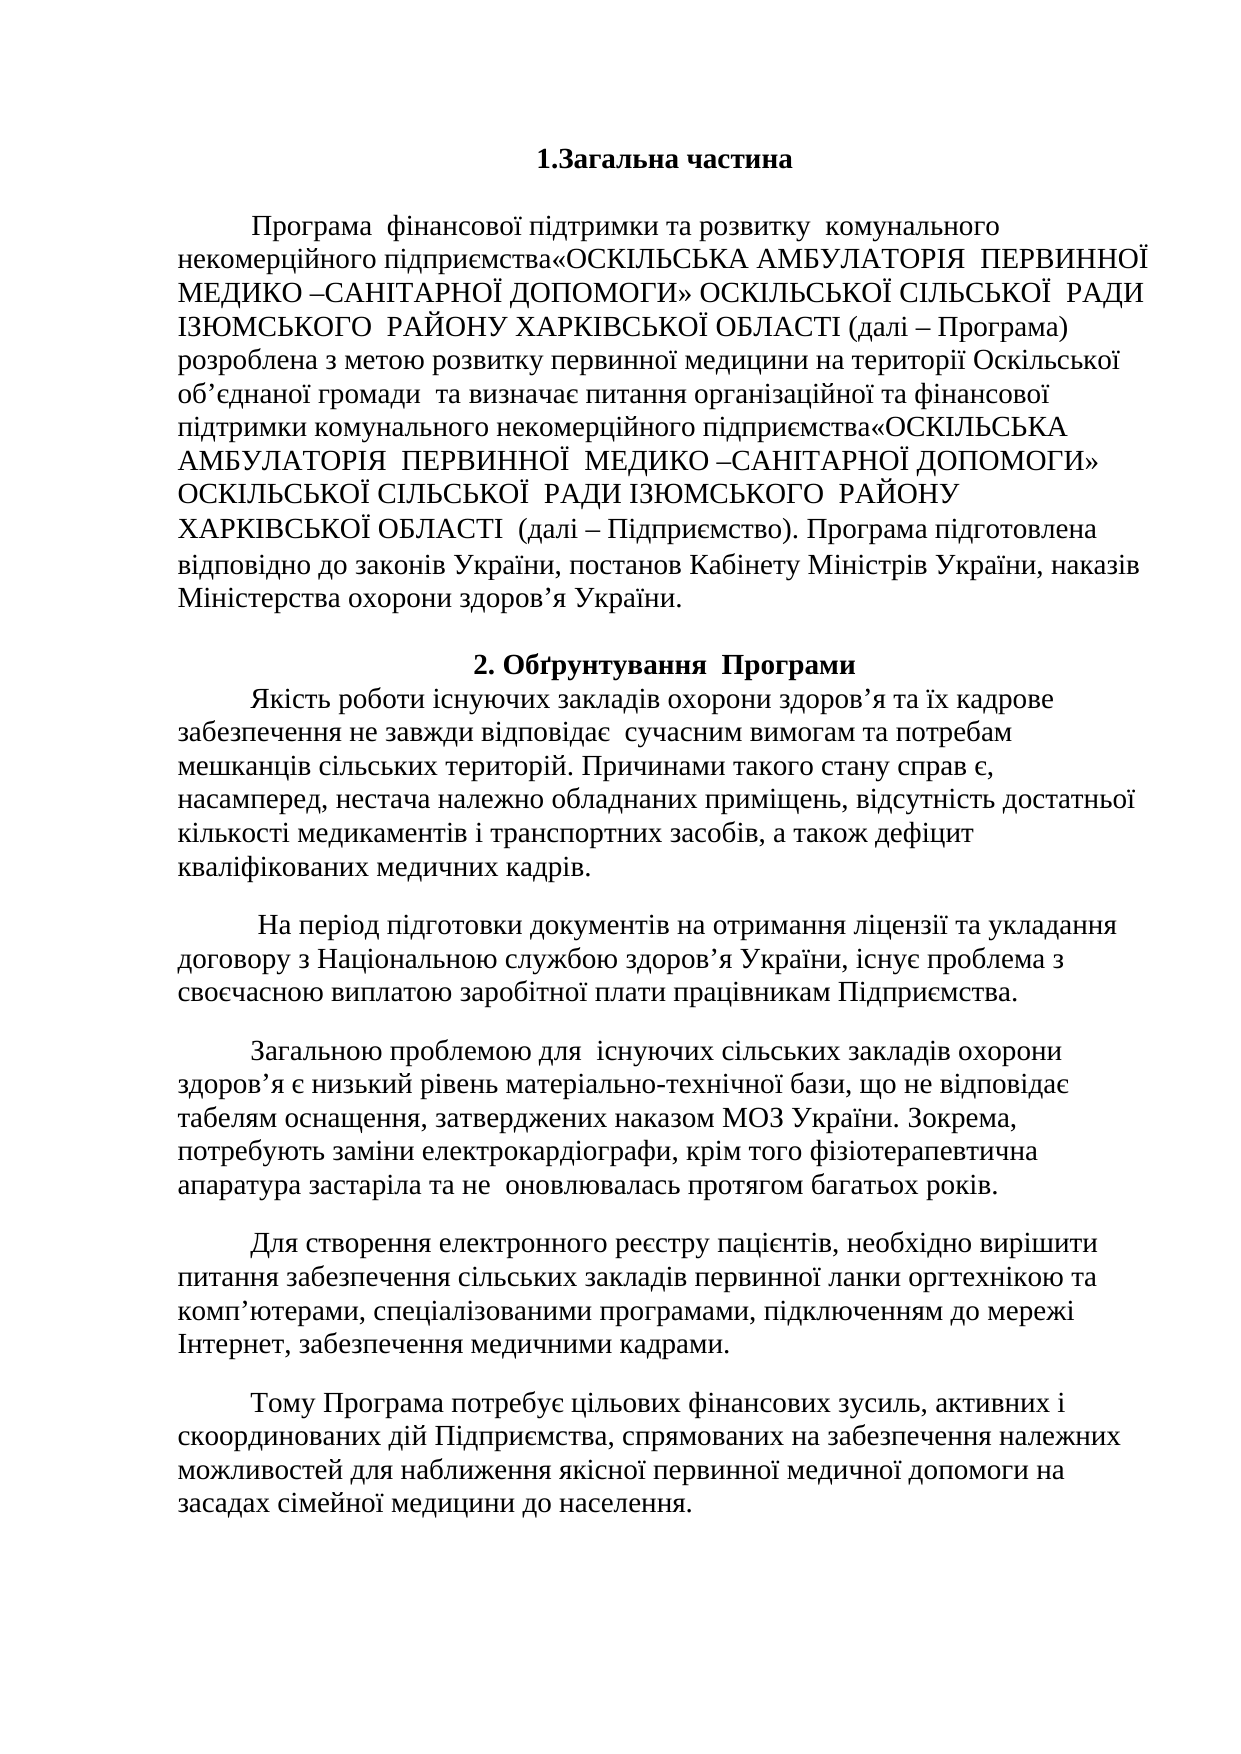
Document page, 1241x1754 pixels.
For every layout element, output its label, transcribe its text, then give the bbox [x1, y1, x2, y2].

text Для створення електронного реєстру пацієнтів, необхідно вирішити питання забезпечення сільських закладів первинної ланки оргтехнікою та комп’ютерами, спеціалізованими програмами, підключенням до мережі Інтернет, забезпечення медичними кадрами. [177, 1226, 1152, 1360]
text 2. Обґрунтування Програми [177, 647, 1152, 681]
text На період підготовки документів на отримання ліцензії та укладання договору з Національною службою здоров’я України, існує проблема з своєчасною виплатою заробітної плати працівникам Підприємства. [177, 907, 1152, 1008]
text Загальною проблемою для існуючих сільських закладів охорони здоров’я є низький рівень матеріально-технічної бази, що не відповідає табелям оснащення, затверджених наказом МОЗ України. Зокрема, потребують заміни електрокардіографи, крім того фізіотерапевтична апаратура застаріла та не оновлювалась протягом багатьох років. [177, 1033, 1152, 1201]
text 1.Загальна частина [177, 141, 1152, 174]
text Тому Програма потребує цільових фінансових зусиль, активних і скоординованих дій Підприємства, спрямованих на забезпечення належних можливостей для наближення якісної первинної медичної допомоги на засадах сімейної медицини до населення. [177, 1385, 1152, 1519]
text Програма фінансової підтримки та розвитку комунального некомерційного підприємства«ОСКІЛЬСЬКА АМБУЛАТОРІЯ ПЕРВИННОЇ МЕДИКО –САНІТАРНОЇ ДОПОМОГИ» ОСКІЛЬСЬКОЇ СІЛЬСЬКОЇ РАДИ ІЗЮМСЬКОГО РАЙОНУ ХАРКІВСЬКОЇ ОБЛАСТІ (далі – Програма) розроблена з метою розвитку первинної медицини на території Оскільської об’єднаної громади та визначає питання організаційної та фінансової підтримки комунального некомерційного підприємства«ОСКІЛЬСЬКА АМБУЛАТОРІЯ ПЕРВИННОЇ МЕДИКО –САНІТАРНОЇ ДОПОМОГИ» ОСКІЛЬСЬКОЇ СІЛЬСЬКОЇ РАДИ ІЗЮМСЬКОГО РАЙОНУ ХАРКІВСЬКОЇ ОБЛАСТІ (далі – Підприємство). Програма підготовлена відповідно до законів України, постанов Кабінету Міністрів України, наказів Міністерства охорони здоров’я України. [177, 208, 1152, 614]
text Якість роботи існуючих закладів охорони здоров’я та їх кадрове забезпечення не завжди відповідає сучасним вимогам та потребам мешканців сільських територій. Причинами такого стану справ є, насамперед, нестача належно обладнаних приміщень, відсутність достатньої кількості медикаментів і транспортних засобів, а також дефіцит кваліфікованих медичних кадрів. [177, 681, 1152, 882]
